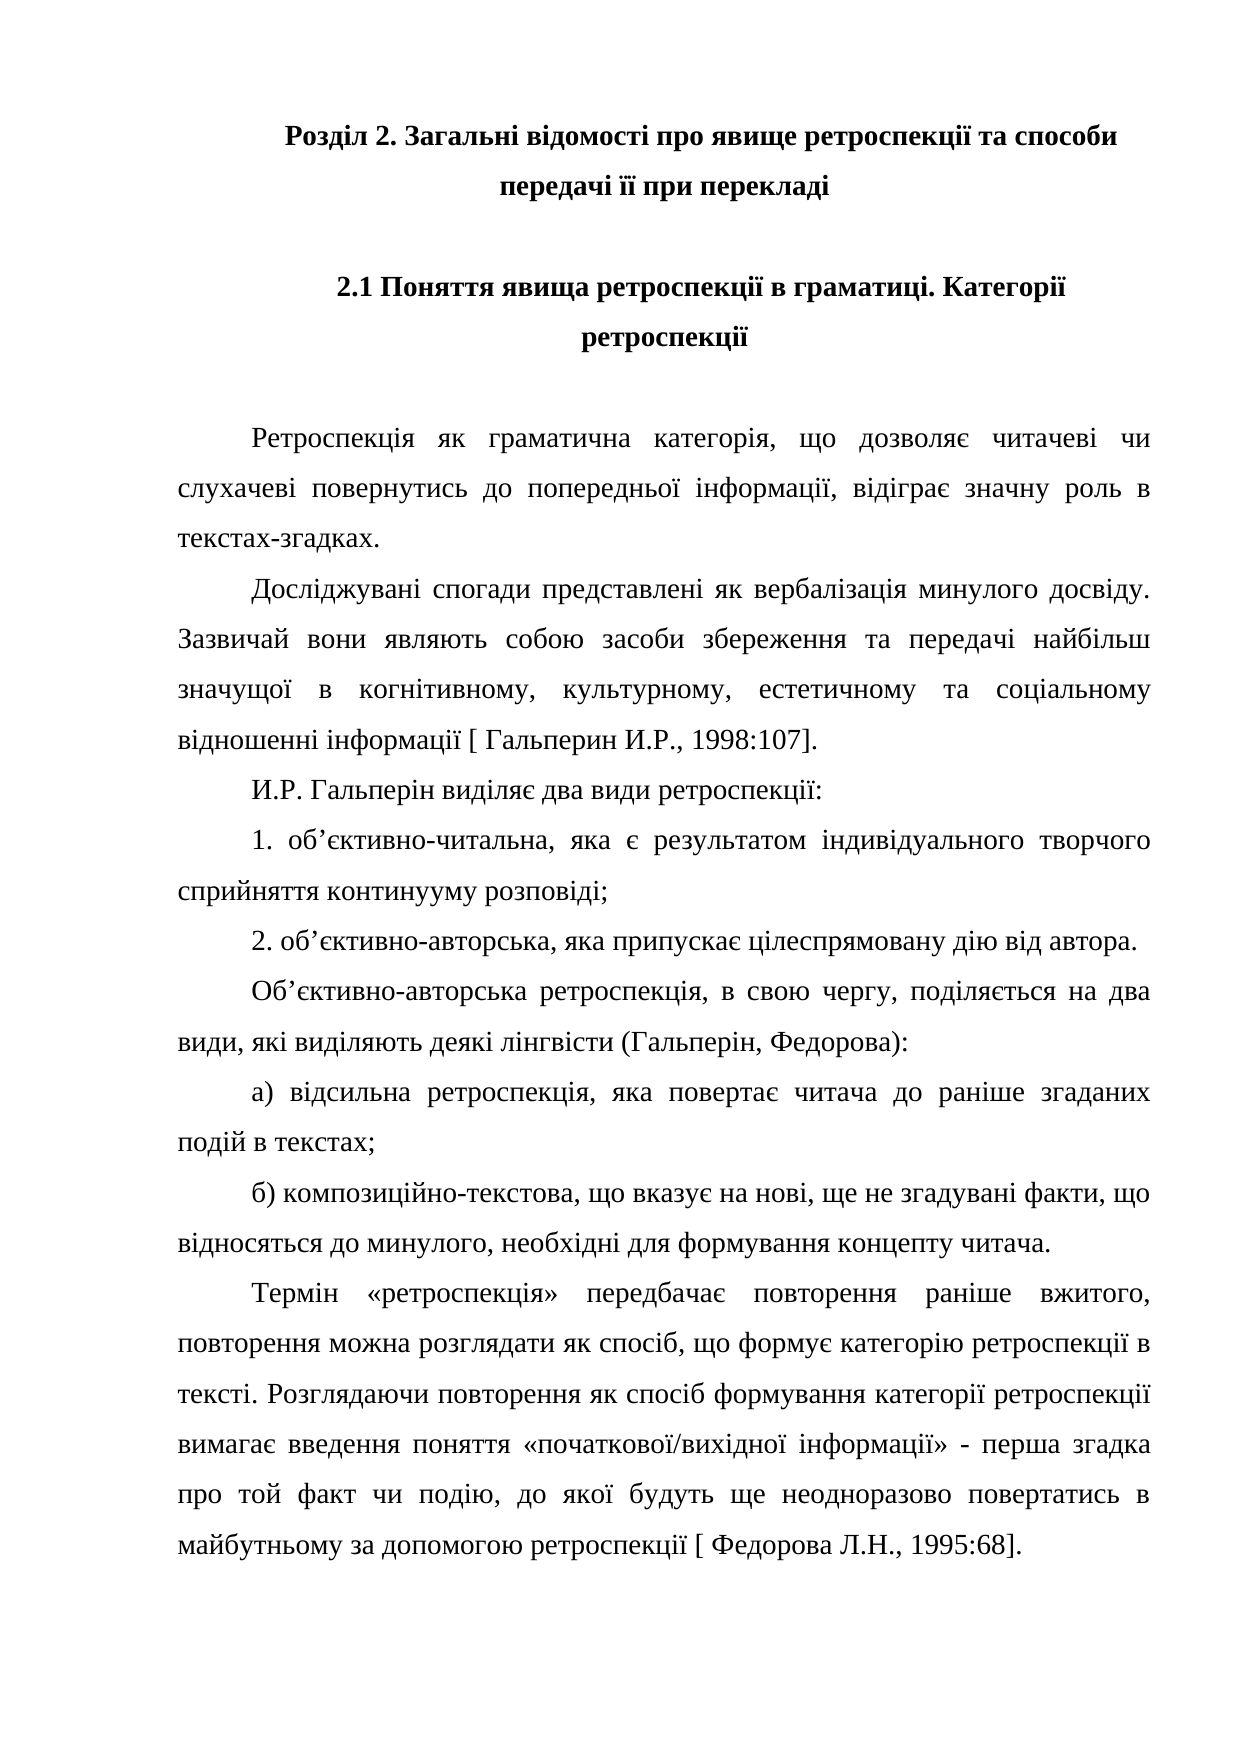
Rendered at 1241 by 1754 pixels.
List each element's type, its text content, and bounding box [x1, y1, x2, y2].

text 1. об’єктивно-читальна, яка є результатом індивідуального творчого сприйняття континууму розповіді; [177, 822, 1152, 906]
text а) відсильна ретроспекція, яка повертає читача до раніше згаданих подій в текстах; [177, 1074, 1152, 1158]
text б) композиційно-текстова, що вказує на нові, ще не згадувані факти, що відносяться до минулого, необхідні для формування концепту читача. [177, 1175, 1152, 1258]
text Розділ 2. Загальні відомості про явище ретроспекції та способи передачі її при перекладі [177, 118, 1152, 202]
text И.Р. Гальперін виділяє два види ретроспекції: [177, 772, 1152, 806]
text 2.1 Поняття явища ретроспекції в граматиці. Категорії ретроспекції [177, 269, 1152, 353]
text Термін «ретроспекція» передбачає повторення раніше вжитого, повторення можна розглядати як спосіб, що формує категорію ретроспекції в тексті. Розглядаючи повторення як спосіб формування категорії ретроспекції вимагає введення поняття «початкової/вихідної інформації» - перша згадка про той факт чи подію, до якої будуть ще неодноразово повертатись в майбутньому за допомогою ретроспекції [ Федорова Л.Н., 1995:68]. [177, 1275, 1152, 1560]
text Ретроспекція як граматична категорія, що дозволяє читачеві чи слухачеві повернутись до попередньої інформації, відіграє значну роль в текстах-згадках. [177, 420, 1152, 554]
text Досліджувані спогади представлені як вербалізація минулого досвіду. Зазвичай вони являють собою засоби збереження та передачі найбільш значущої в когнітивному, культурному, естетичному та соціальному відношенні інформації [ Гальперин И.Р., 1998:107]. [177, 571, 1152, 755]
text Об’єктивно-авторська ретроспекція, в свою чергу, поділяється на два види, які виділяють деякі лінгвісти (Гальперін, Федорова): [177, 973, 1152, 1057]
text 2. об’єктивно-авторська, яка припускає цілеспрямовану дію від автора. [177, 923, 1152, 957]
